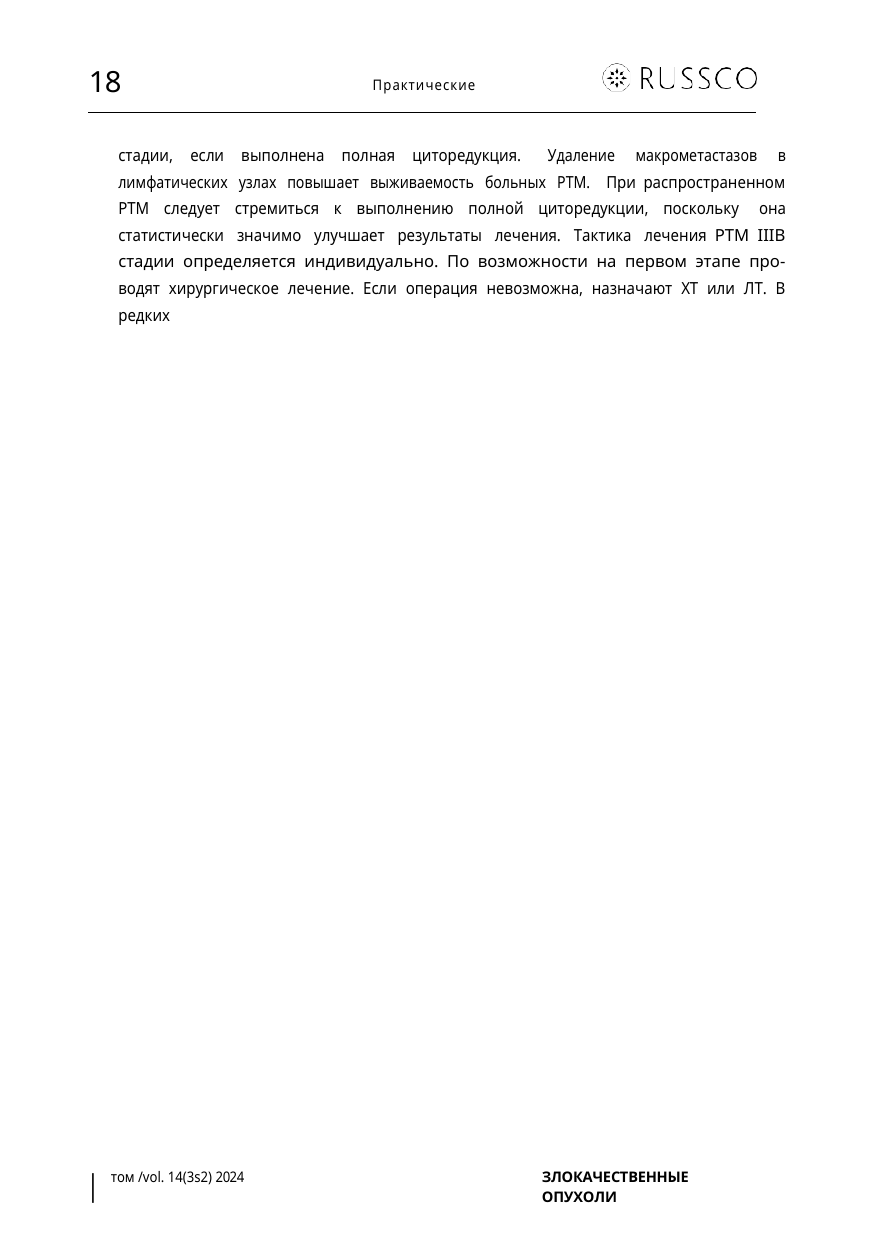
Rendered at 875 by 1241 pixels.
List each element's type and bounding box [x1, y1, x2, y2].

picture [641, 67, 654, 89]
picture [736, 67, 757, 89]
picture [602, 63, 631, 92]
picture [681, 67, 693, 89]
picture [698, 67, 710, 89]
text [118, 144, 786, 326]
picture [715, 67, 731, 89]
picture [659, 67, 675, 89]
